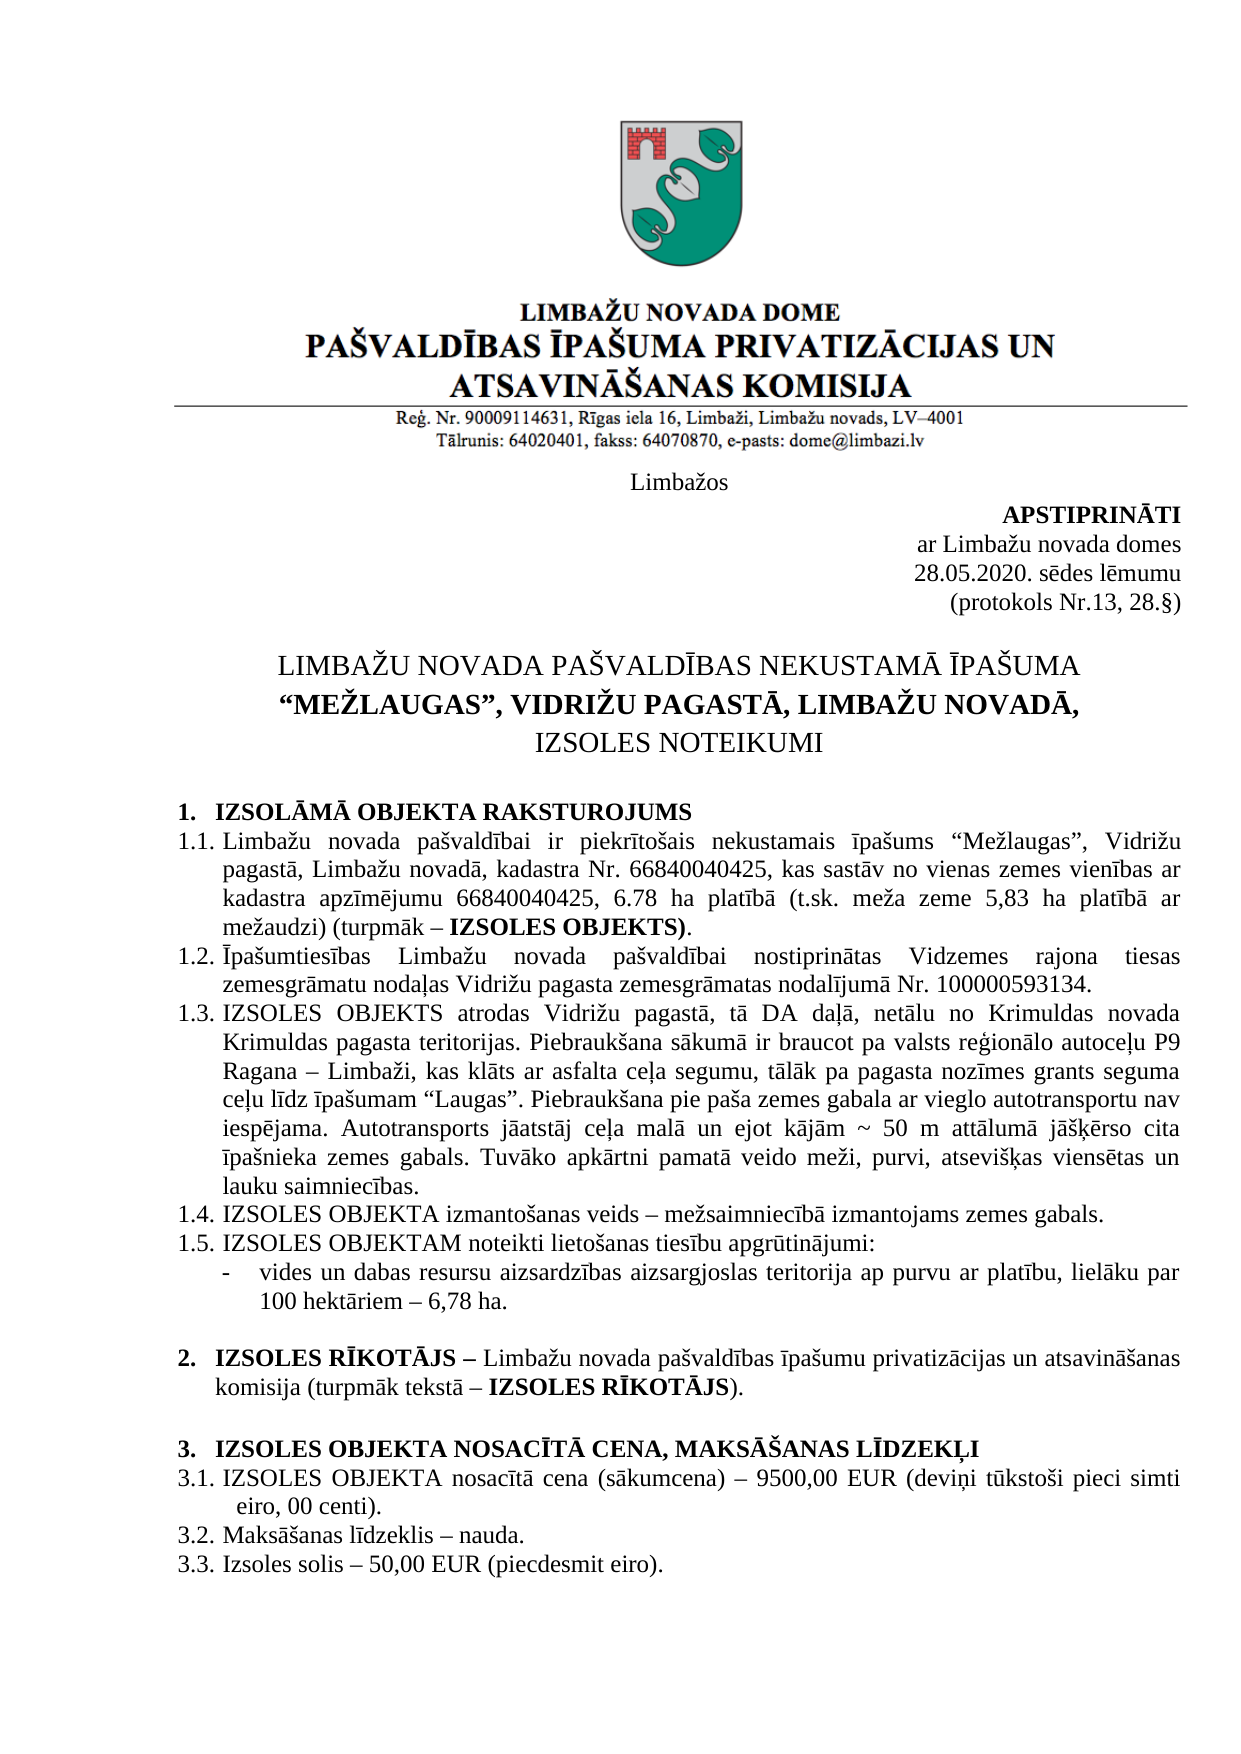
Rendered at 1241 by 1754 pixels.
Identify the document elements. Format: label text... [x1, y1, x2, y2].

list Īpašumtiesības Limbažu novada pašvaldībai nostiprinātas Vidzemes rajona tiesas zemesgrāmatu nodaļas Vidrižu pagasta zemesgrāmatas nodalījumā Nr. 100000593134. [177, 941, 1181, 998]
text ar Limbažu novada domes [477, 529, 1181, 558]
text limbažu NOVADA pašvaldības NEKUSTAMĀ ĪPAŠUMA [177, 648, 1181, 682]
list IZSOLES OBJEKTA nosacītā cena (sākumcena) – 9500,00 EUR (deviņi tūkstoši pieci simti eiro, 00 centi). [177, 1463, 1181, 1520]
list vides un dabas resursu aizsardzības aizsargjoslas teritorija ap purvu ar platību, lielāku par 100 hektāriem – 6,78 ha. [222, 1257, 1181, 1314]
text (protokols Nr.13, 28.§) [177, 587, 1181, 615]
list IZSOLES OBJEKTA NOSACĪTĀ CENA, MAKSĀŠANAS LĪDZEKĻI [177, 1434, 1181, 1463]
list IZSOLES RĪKOTĀJS – Limbažu novada pašvaldības īpašumu privatizācijas un atsavināšanas komisija (turpmāk tekstā – IZSOLES RĪKOTĀJS). [177, 1343, 1181, 1401]
text APSTIPRINĀTI [852, 500, 1181, 529]
list Izsoles solis – 50,00 EUR (piecdesmit eiro). [177, 1549, 1181, 1578]
picture [0, 1, 1236, 452]
list IZSOLES OBJEKTA izmantošanas veids – mežsaimniecībā izmantojams zemes gabals. [177, 1199, 1181, 1228]
list IZSOLĀMĀ OBJEKTA RAKSTUROJUMS [177, 797, 1181, 826]
list IZSOLES OBJEKTS atrodas Vidrižu pagastā, tā DA daļā, netālu no Krimuldas novada Krimuldas pagasta teritorijas. Piebraukšana sākumā ir braucot pa valsts reģionālo autoceļu P9 Ragana – Limbaži, kas klāts ar asfalta ceļa segumu, tālāk pa pagasta nozīmes grants seguma ceļu līdz īpašumam “Laugas”. Piebraukšana pie paša zemes gabala ar vieglo autotransportu nav iespējama. Autotransports jāatstāj ceļa malā un ejot kājām ~ 50 m attālumā jāšķērso cita īpašnieka zemes gabals. Tuvāko apkārtni pamatā veido meži, purvi, atsevišķas viensētas un lauku saimniecības. [177, 998, 1181, 1199]
text Limbažos [177, 452, 1181, 496]
text 28.05.2020. sēdes lēmumu [177, 558, 1181, 587]
list Maksāšanas līdzeklis – nauda. [177, 1520, 1181, 1549]
list IZSOLES OBJEKTAM noteikti lietošanas tiesību apgrūtinājumi: [177, 1228, 1181, 1257]
text IZSOLES NOTEIKUMI [177, 726, 1181, 759]
list Limbažu novada pašvaldībai ir piekrītošais nekustamais īpašums “Mežlaugas”, Vidrižu pagastā, Limbažu novadā, kadastra Nr. 66840040425, kas sastāv no vienas zemes vienības ar kadastra apzīmējumu 66840040425, 6.78 ha platībā (t.sk. meža zeme 5,83 ha platībā ar mežaudzi) (turpmāk – IZSOLES OBJEKTS). [177, 826, 1181, 941]
text “Mežlaugas”, Vidrižu pagastā, Limbažu novadā, [177, 687, 1181, 721]
